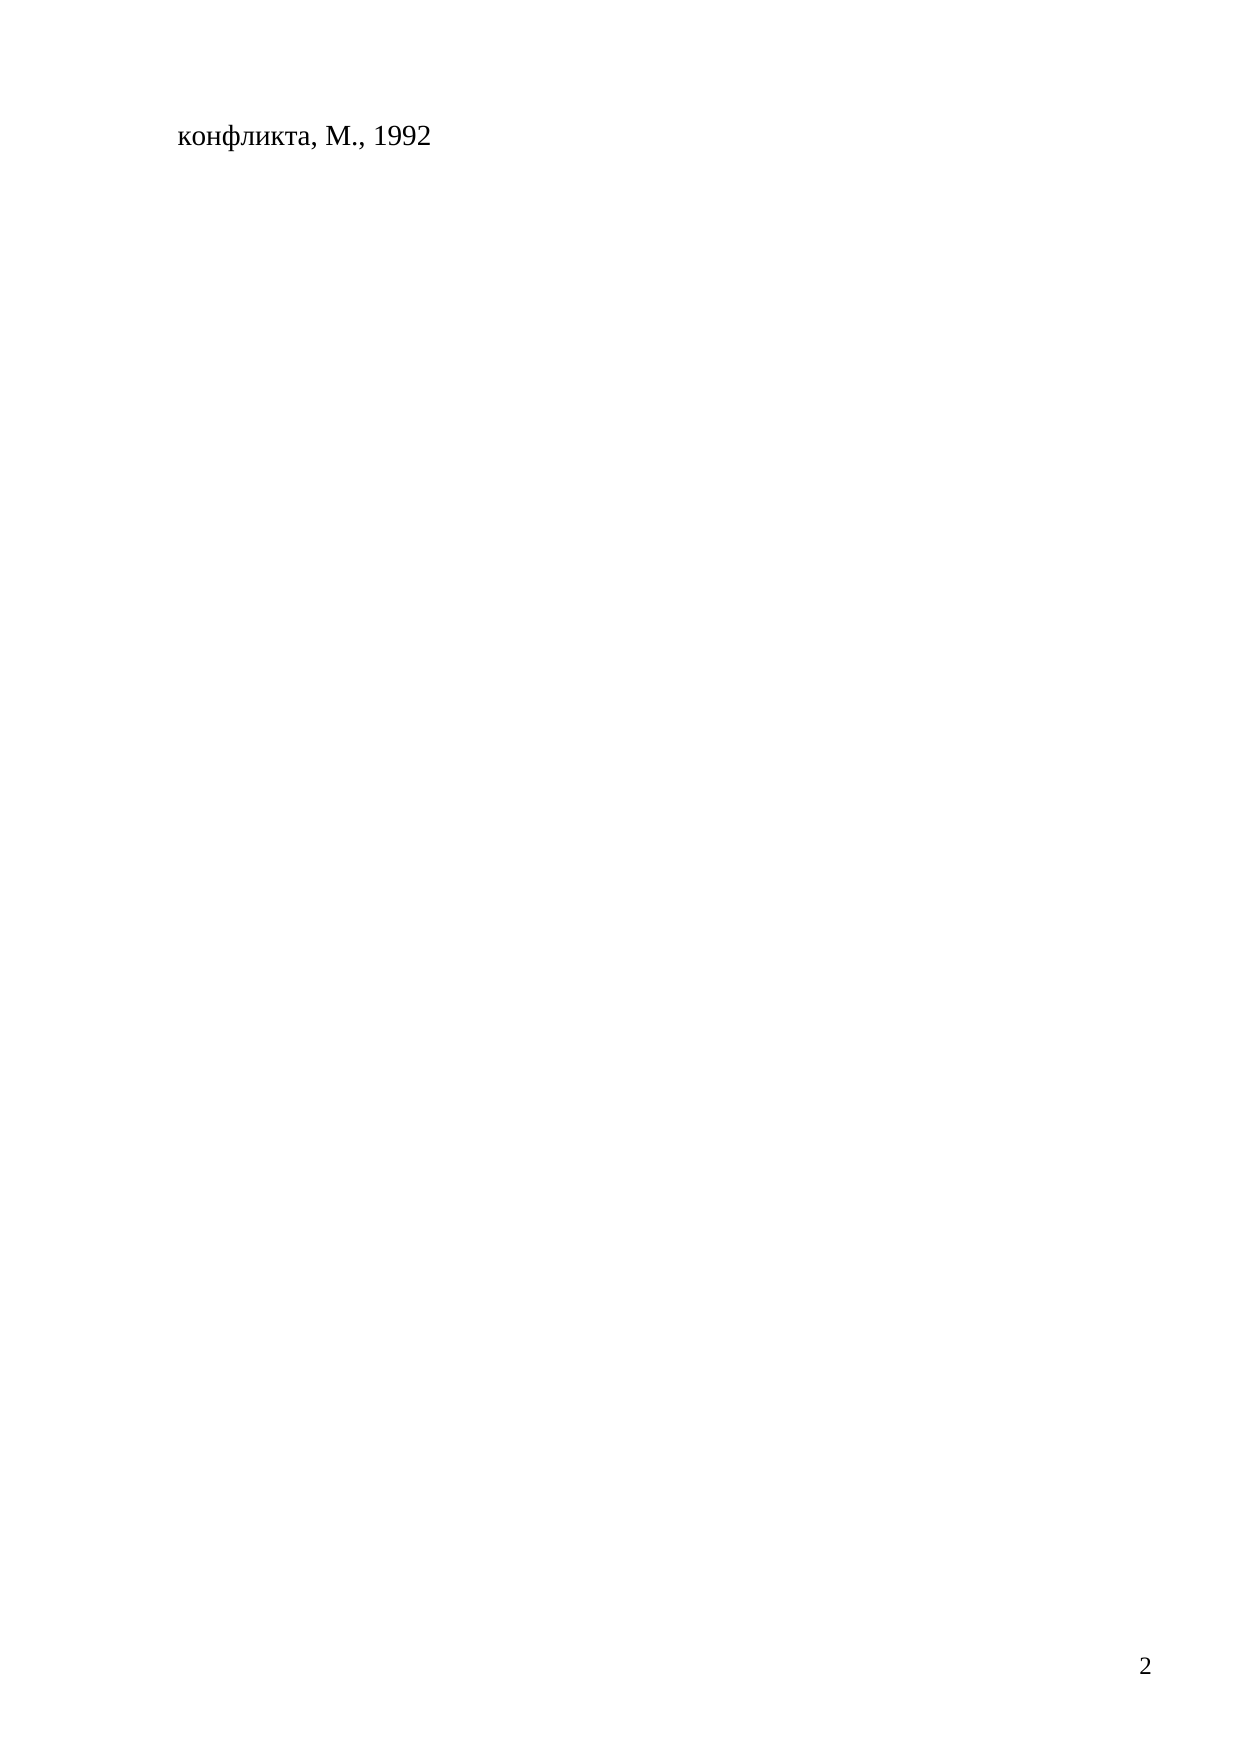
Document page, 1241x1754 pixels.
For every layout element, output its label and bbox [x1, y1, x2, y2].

list [177, 118, 1152, 152]
